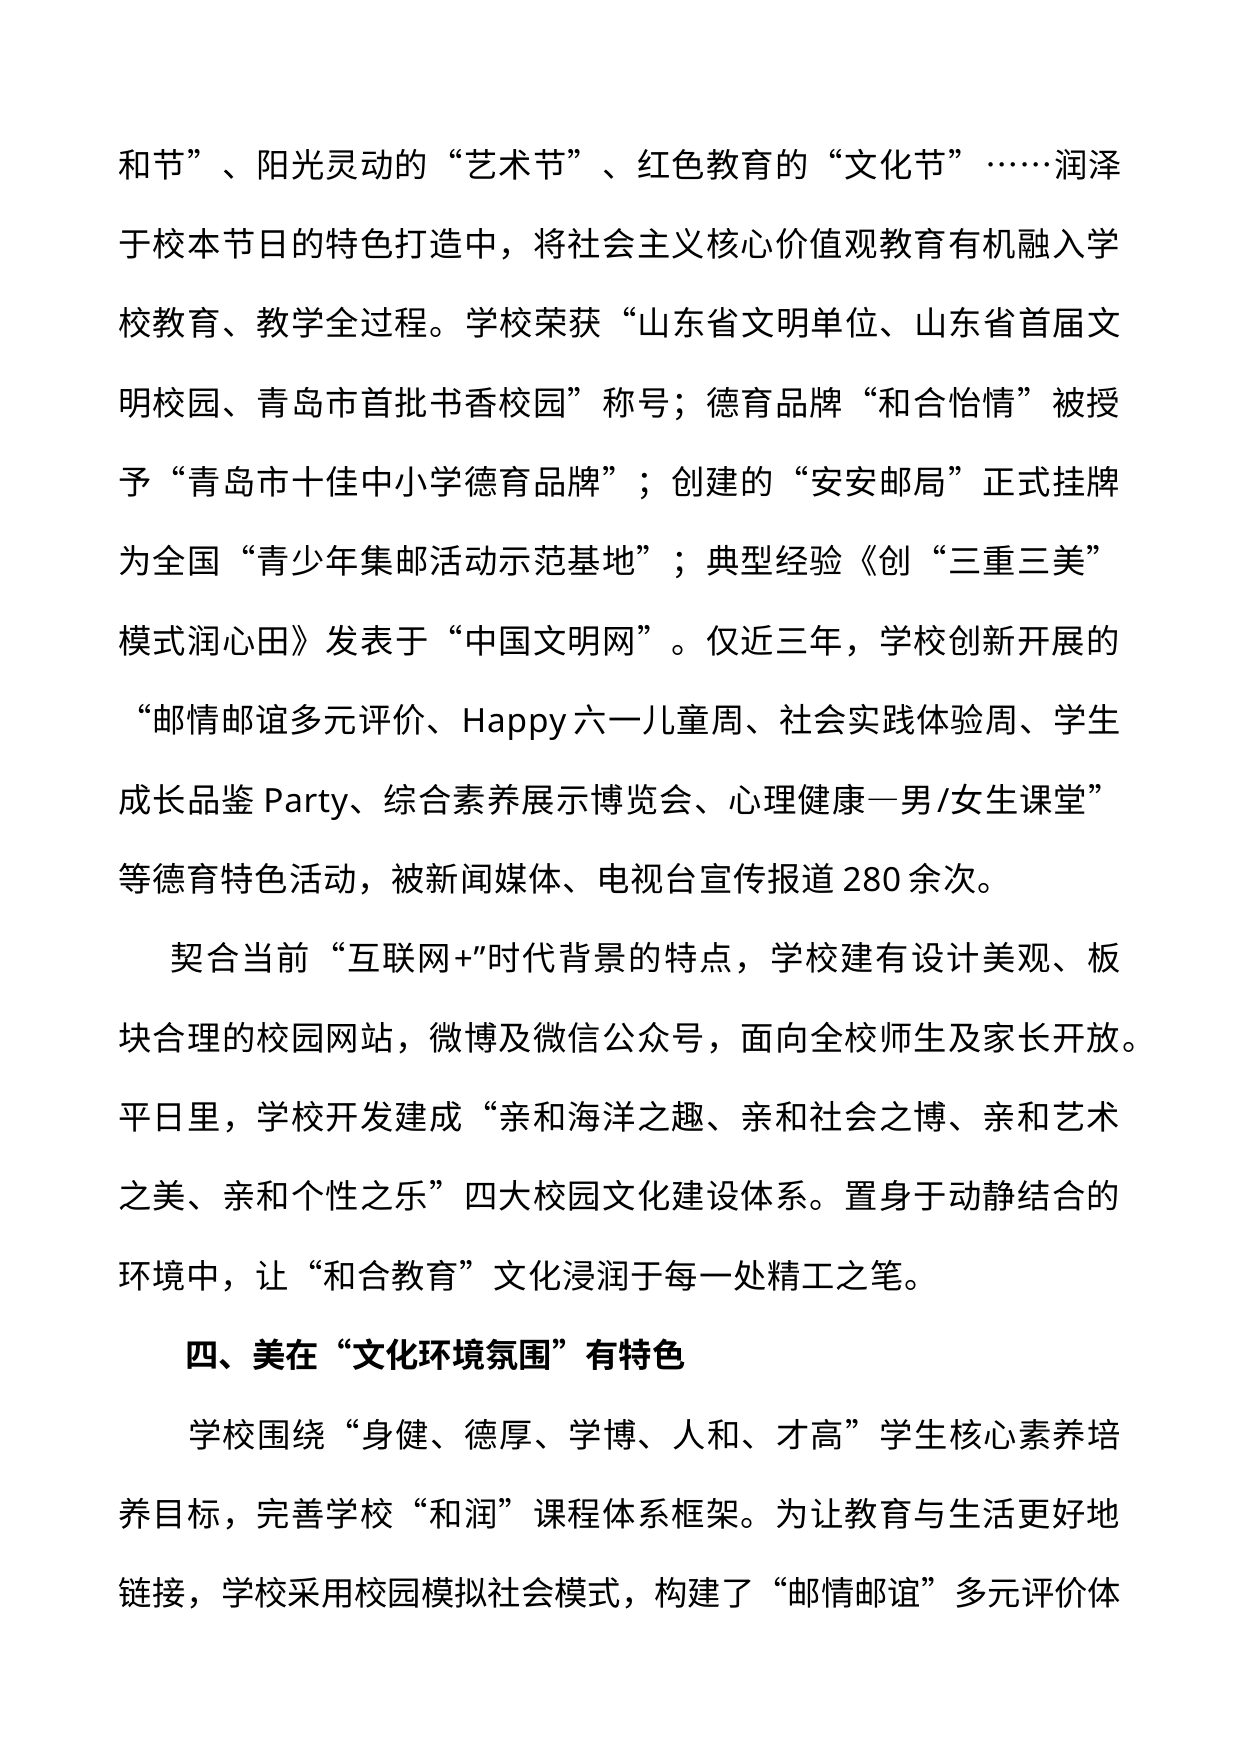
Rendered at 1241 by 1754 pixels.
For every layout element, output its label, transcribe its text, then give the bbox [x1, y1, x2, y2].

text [118, 1393, 1122, 1631]
text 契合当前“互联网+”时代背景的特点，学校建有设计美观、板块合理的校园网站，微博及微信公众号，面向全校师生及家长开放。平日里，学校开发建成“亲和海洋之趣、亲和社会之博、亲和艺术之美、亲和个性之乐”四大校园文化建设体系。置身于动静结合的环境中，让“和合教育”文化浸润于每一处精工之笔。 [118, 917, 1122, 1313]
text 四、美在“文化环境氛围”有特色 [118, 1313, 1122, 1393]
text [118, 123, 1122, 917]
